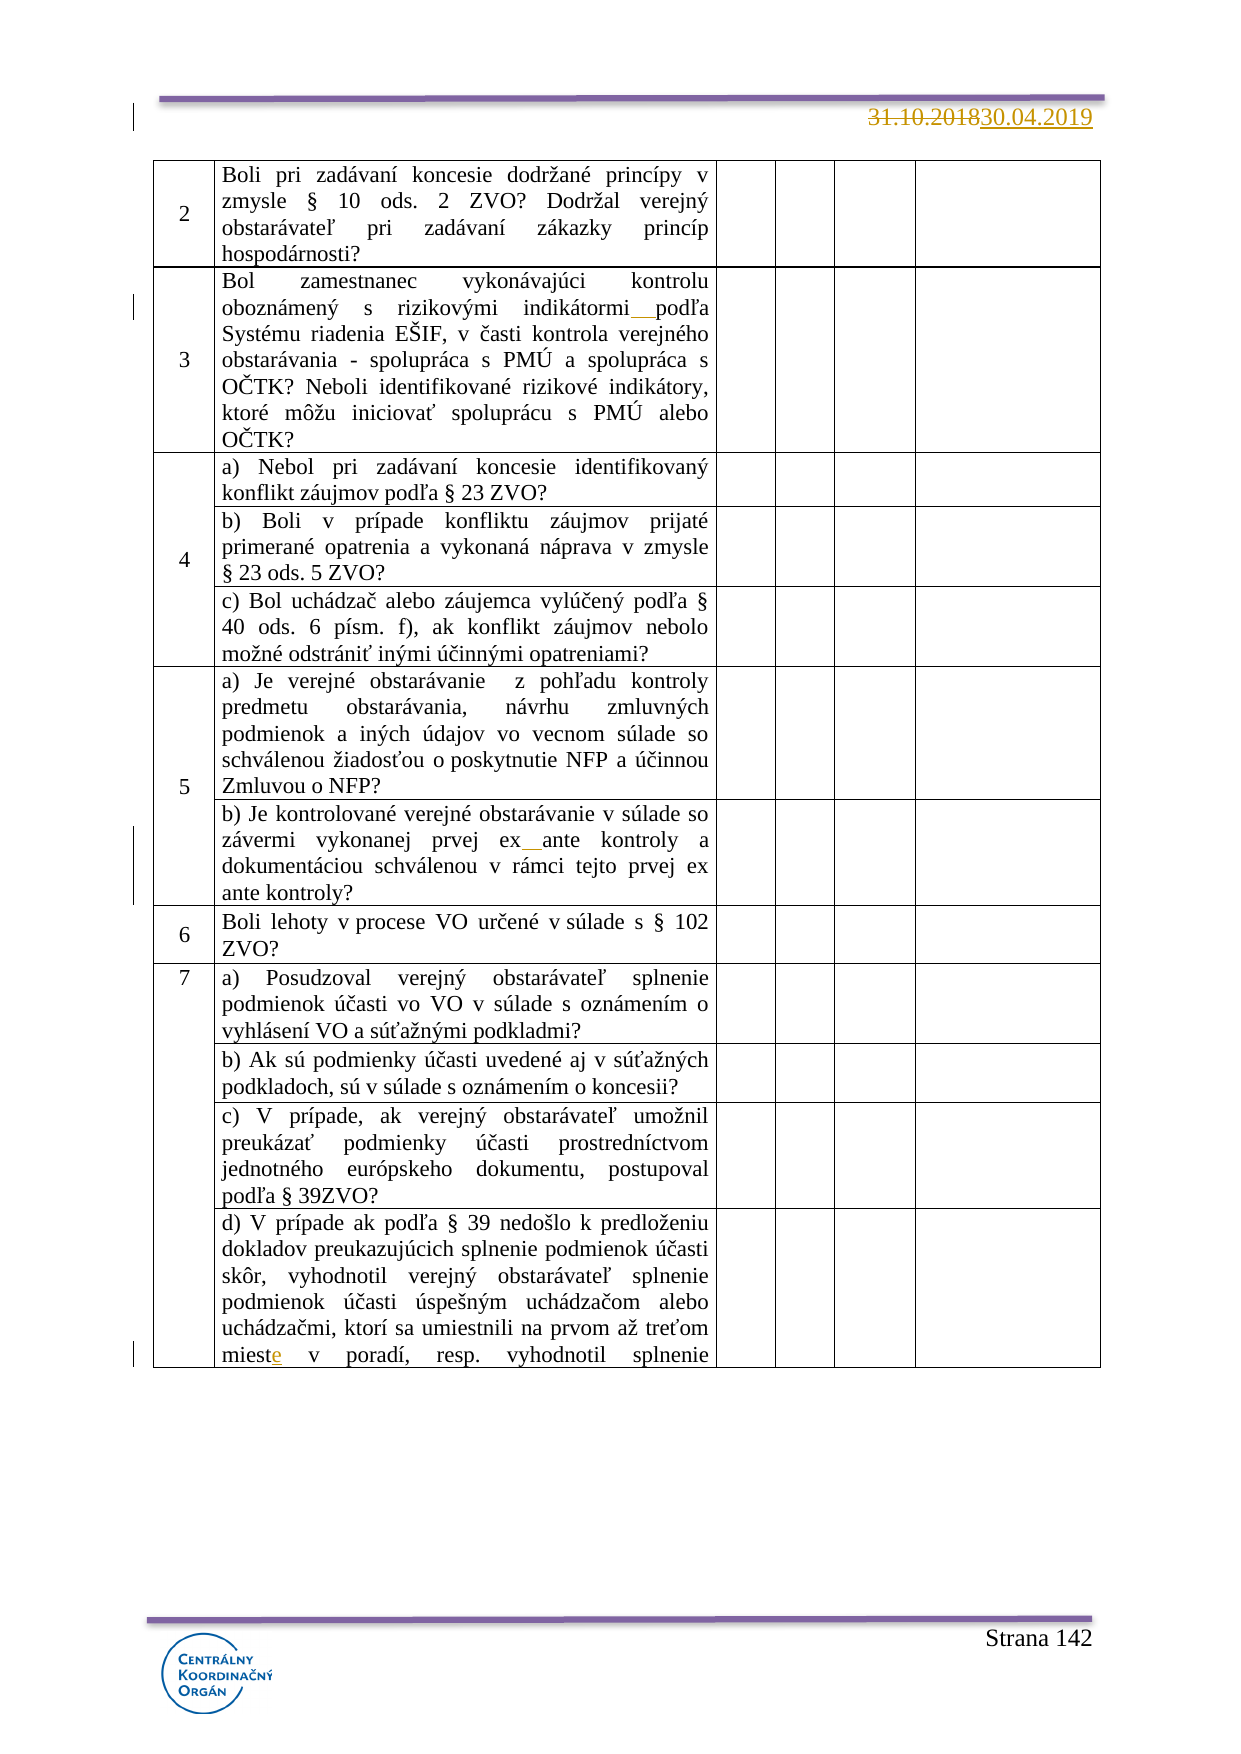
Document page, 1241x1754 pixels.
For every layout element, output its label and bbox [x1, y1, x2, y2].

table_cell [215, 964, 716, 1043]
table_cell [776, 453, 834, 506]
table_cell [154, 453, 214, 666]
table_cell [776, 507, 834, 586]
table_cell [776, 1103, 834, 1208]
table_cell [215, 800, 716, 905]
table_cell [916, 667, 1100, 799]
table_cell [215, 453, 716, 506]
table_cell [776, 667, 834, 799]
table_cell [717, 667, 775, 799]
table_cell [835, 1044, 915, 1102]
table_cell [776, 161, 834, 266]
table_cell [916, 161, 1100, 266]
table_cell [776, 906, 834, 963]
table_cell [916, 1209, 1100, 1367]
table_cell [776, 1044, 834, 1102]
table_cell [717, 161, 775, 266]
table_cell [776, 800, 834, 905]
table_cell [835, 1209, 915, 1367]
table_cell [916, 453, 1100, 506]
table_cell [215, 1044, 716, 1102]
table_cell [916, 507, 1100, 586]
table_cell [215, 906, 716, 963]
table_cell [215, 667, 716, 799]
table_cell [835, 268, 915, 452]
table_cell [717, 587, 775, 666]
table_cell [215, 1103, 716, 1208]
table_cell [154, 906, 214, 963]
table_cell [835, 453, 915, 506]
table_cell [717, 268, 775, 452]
picture [159, 1631, 272, 1713]
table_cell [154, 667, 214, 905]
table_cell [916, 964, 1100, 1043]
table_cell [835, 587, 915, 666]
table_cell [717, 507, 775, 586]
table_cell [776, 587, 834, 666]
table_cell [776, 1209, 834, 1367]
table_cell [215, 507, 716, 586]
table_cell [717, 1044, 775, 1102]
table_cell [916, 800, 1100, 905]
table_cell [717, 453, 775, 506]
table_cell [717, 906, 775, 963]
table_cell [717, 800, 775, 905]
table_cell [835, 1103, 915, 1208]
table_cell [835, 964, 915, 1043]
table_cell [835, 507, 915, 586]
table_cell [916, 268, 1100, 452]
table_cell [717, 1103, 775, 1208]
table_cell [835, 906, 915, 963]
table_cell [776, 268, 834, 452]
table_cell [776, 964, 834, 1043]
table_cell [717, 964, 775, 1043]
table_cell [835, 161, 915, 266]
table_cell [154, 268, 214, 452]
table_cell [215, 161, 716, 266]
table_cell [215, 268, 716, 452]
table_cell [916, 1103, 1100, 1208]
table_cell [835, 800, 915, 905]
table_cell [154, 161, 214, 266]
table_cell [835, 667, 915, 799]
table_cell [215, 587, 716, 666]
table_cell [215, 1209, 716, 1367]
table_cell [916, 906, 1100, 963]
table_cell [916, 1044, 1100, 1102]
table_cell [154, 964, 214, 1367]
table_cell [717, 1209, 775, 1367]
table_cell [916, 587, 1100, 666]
